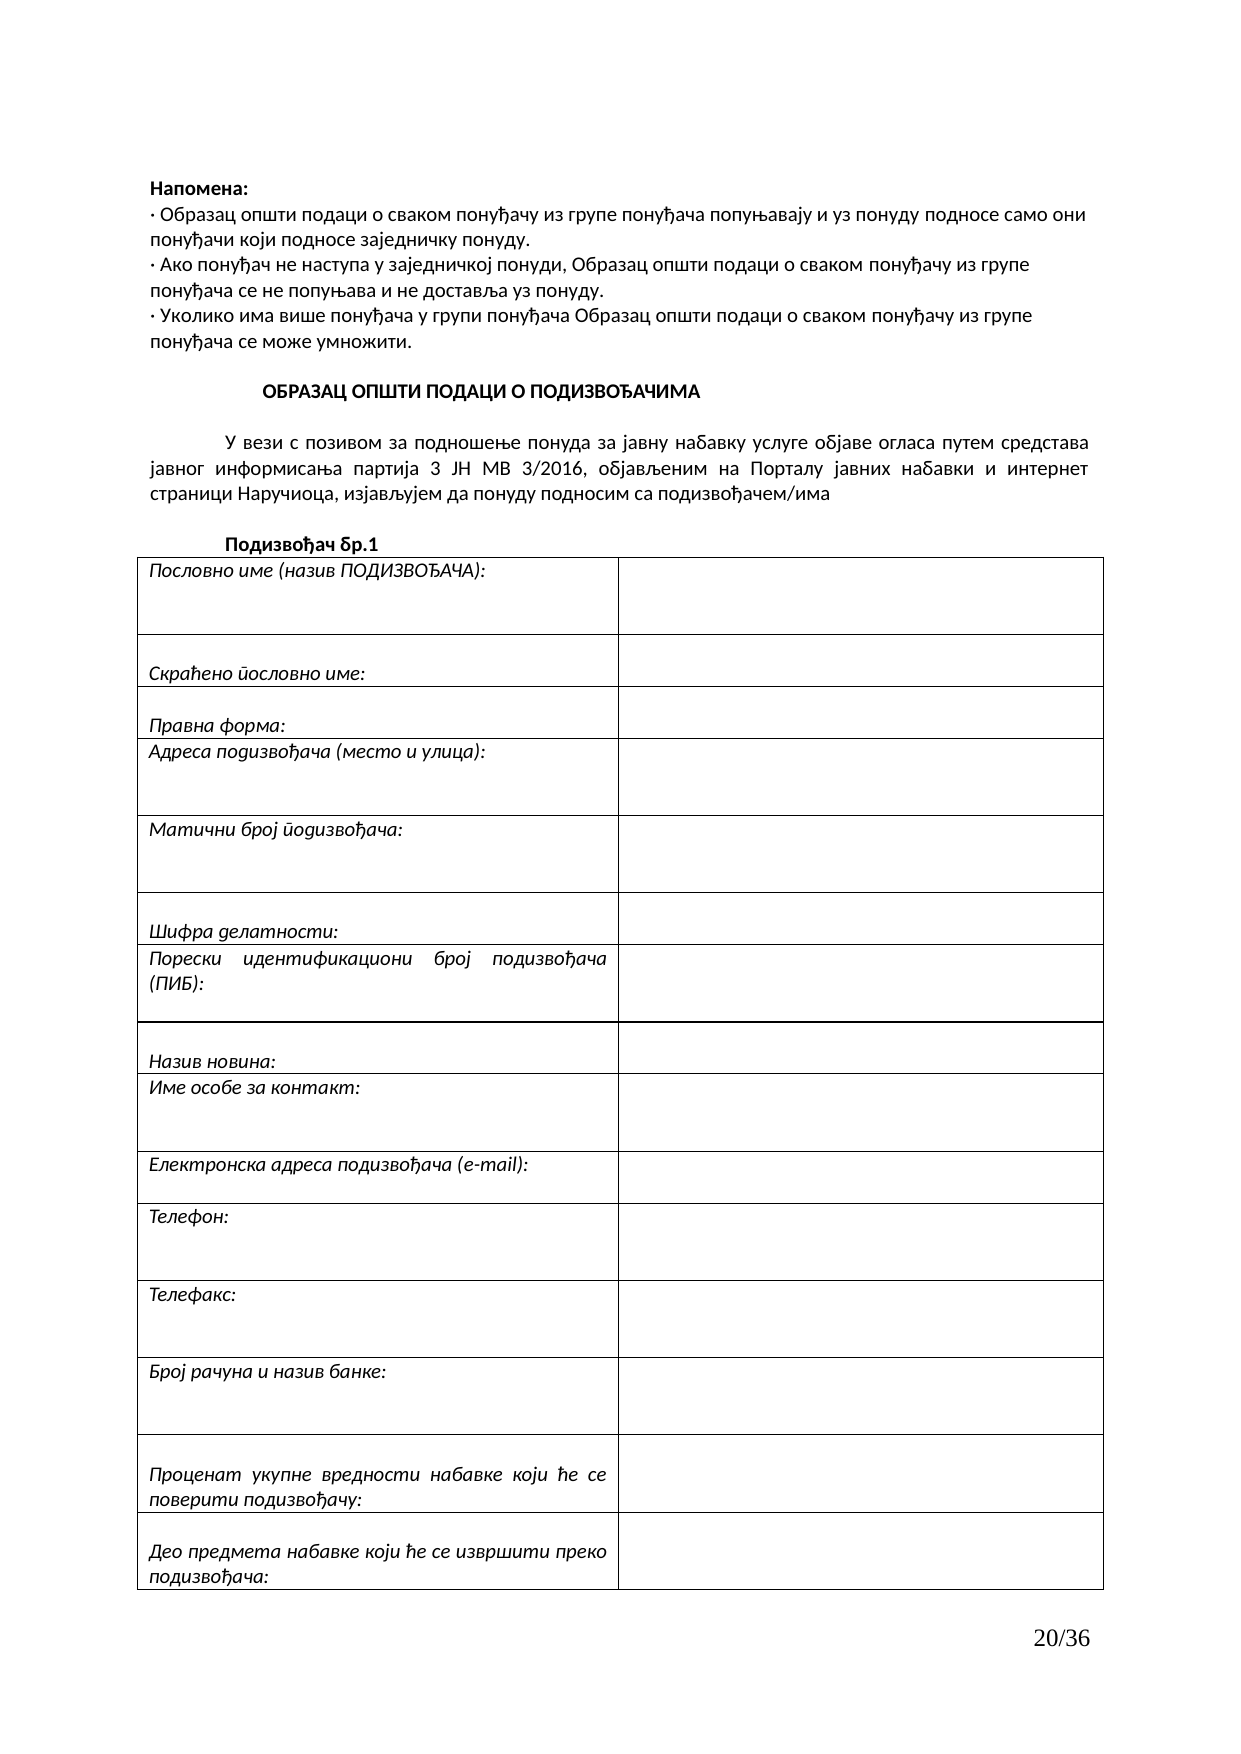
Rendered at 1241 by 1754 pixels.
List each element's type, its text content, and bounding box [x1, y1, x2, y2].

table_cell Скраћено пословно име: [138, 635, 618, 686]
table_cell [619, 687, 1103, 738]
table_cell Проценат укупне вредности набавке који ће се поверити подизвођачу: [138, 1435, 618, 1512]
table_cell [619, 945, 1103, 1021]
table_cell [619, 1023, 1103, 1073]
table_header Пословно име (назив ПОДИЗВОЂАЧА): [138, 558, 618, 634]
table_cell [619, 1435, 1103, 1512]
table_cell Правна форма: [138, 687, 618, 738]
table_cell Телефакс: [138, 1281, 618, 1357]
table_cell Број рачуна и назив банке: [138, 1358, 618, 1434]
table_cell Шифра делатности: [138, 893, 618, 944]
table_cell Матични број подизвођача: [138, 816, 618, 892]
text ОБРАЗАЦ ОПШТИ ПОДАЦИ О ПОДИЗВОЂАЧИМА [262, 379, 1090, 404]
table_cell Порески идентификациони број подизвођача (ПИБ): [138, 945, 618, 1021]
table_cell [619, 816, 1103, 892]
table_cell [619, 1513, 1103, 1589]
text Подизвођач бр.1 [225, 531, 1090, 557]
table_cell [619, 1204, 1103, 1280]
table_cell [619, 635, 1103, 686]
text · Уколико има више понуђача у групи понуђача Образац општи подаци о сваком понуђачу из групе понуђача се може умножити. [150, 302, 1090, 353]
table_cell [619, 1152, 1103, 1202]
table_cell [619, 1074, 1103, 1151]
table_cell Електронска адреса подизвођача (e-mail): [138, 1152, 618, 1202]
table_cell Део предмета набавке који ће се извршити преко подизвођача: [138, 1513, 618, 1589]
table_cell [619, 1358, 1103, 1434]
text Напомена: [150, 175, 1090, 201]
text У вези с позивом за подношење понуда за јавну набавку услуге објаве огласа путем средстава јавног информисања партија 3 ЈН МВ 3/2016, објављеним на Порталу јавних набавки и интернет страници Наручиоца, изјављујем да понуду подносим са подизвођачем/има [150, 429, 1090, 506]
table_header [619, 558, 1103, 634]
table_cell Адреса подизвођача (место и улица): [138, 739, 618, 815]
table_cell [619, 1281, 1103, 1357]
table_cell [619, 893, 1103, 944]
table_cell [619, 739, 1103, 815]
text · Образац општи подаци о сваком понуђачу из групе понуђача попуњавају и уз понуду подносе само они понуђачи који подносе заједничку понуду. [150, 201, 1090, 252]
table_cell Назив новина: [138, 1023, 618, 1073]
table_cell Име особе за контакт: [138, 1074, 618, 1151]
table_cell Телефон: [138, 1204, 618, 1280]
text · Ако понуђач не наступа у заједничкој понуди, Образац општи подаци о сваком понуђачу из групе понуђача се не попуњава и не доставља уз понуду. [150, 252, 1090, 302]
